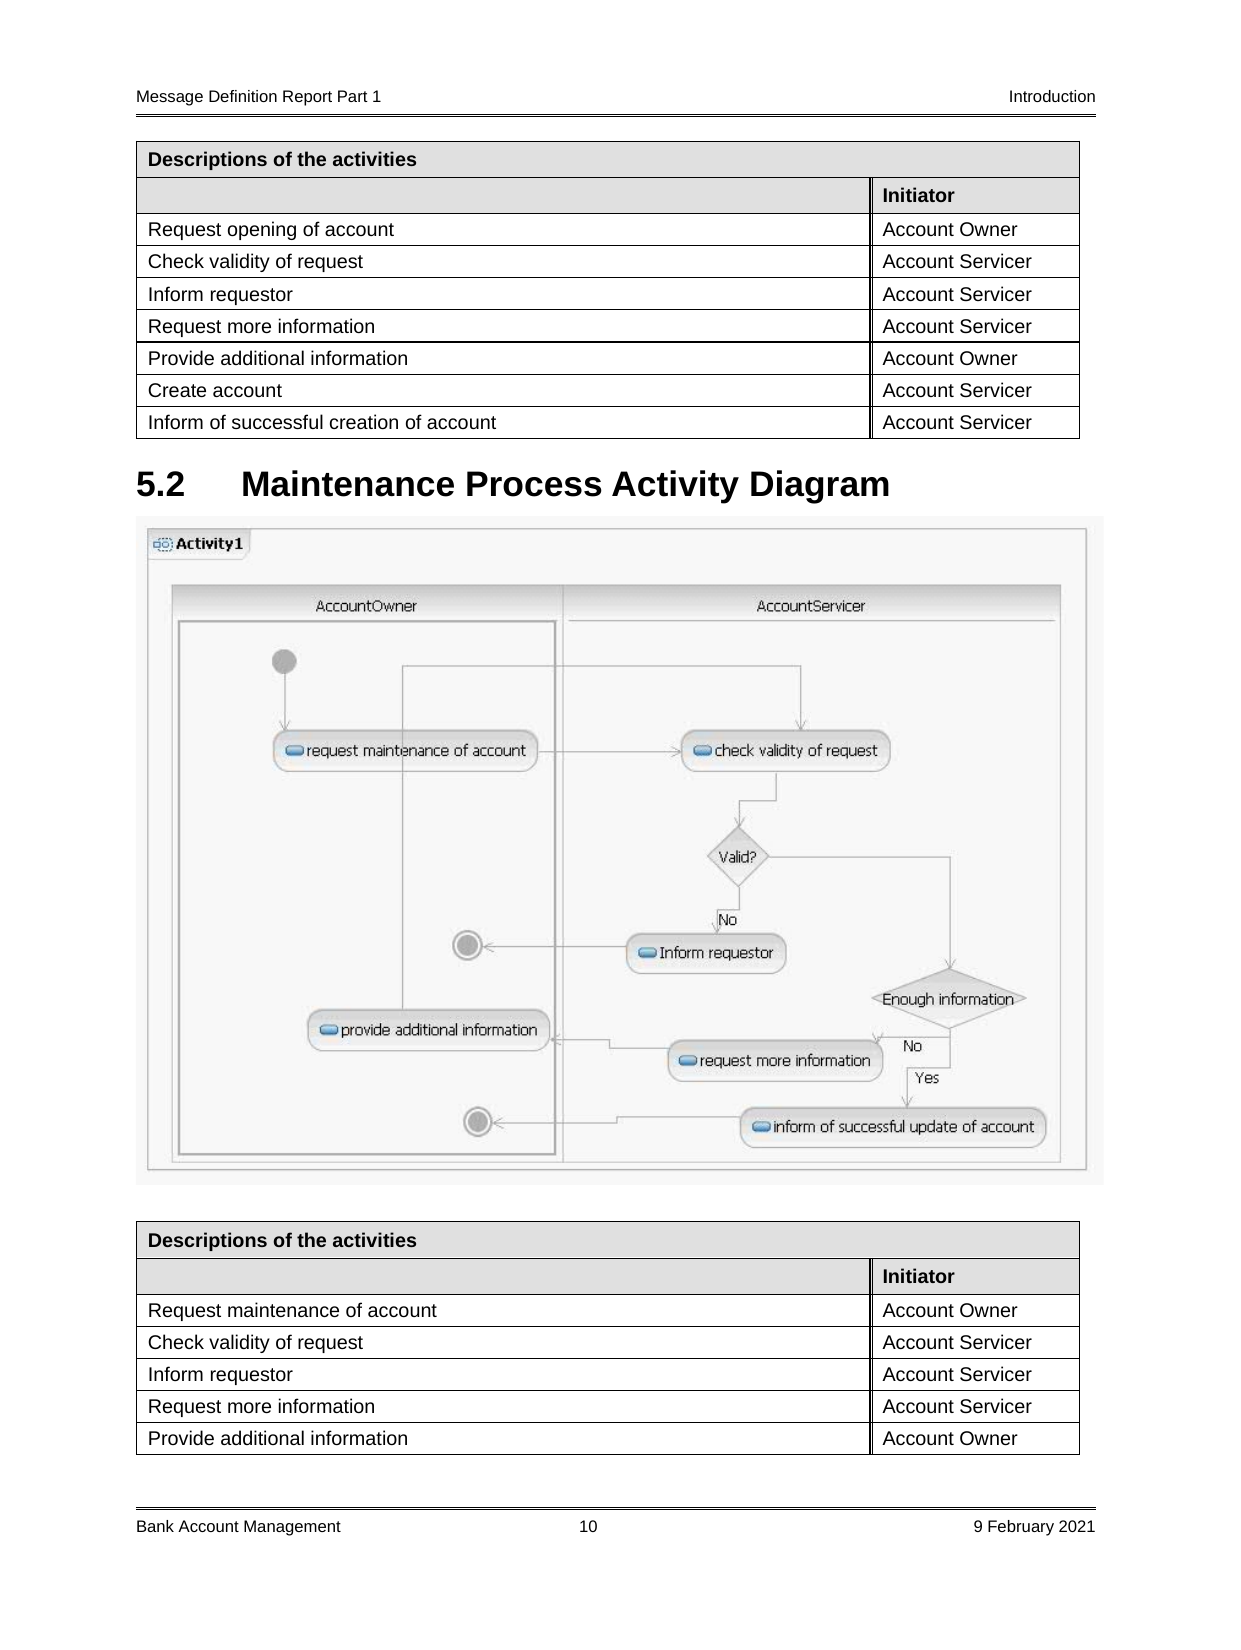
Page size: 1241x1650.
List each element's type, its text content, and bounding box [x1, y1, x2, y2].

table_cell Provide additional information [137, 343, 869, 373]
table_cell Create account [137, 375, 869, 406]
table_cell Inform of successful creation of account [137, 407, 869, 438]
table_cell Initiator [873, 178, 1079, 213]
table_cell Request more information [137, 310, 869, 341]
picture [135, 516, 1104, 1185]
table_cell Account Servicer [873, 246, 1079, 277]
table_cell Request more information [137, 1391, 869, 1422]
table_cell Check validity of request [137, 246, 869, 277]
table_cell Account Owner [873, 1295, 1079, 1326]
table_cell [137, 178, 869, 213]
table_cell Account Servicer [873, 407, 1079, 438]
table_cell Request opening of account [137, 214, 869, 245]
table_cell Initiator [873, 1259, 1079, 1294]
table_cell [137, 1259, 869, 1294]
table_cell Account Owner [873, 343, 1079, 373]
table_cell Account Servicer [873, 375, 1079, 406]
table_cell Check validity of request [137, 1327, 869, 1358]
table_cell Account Servicer [873, 1359, 1079, 1390]
table_cell Account Servicer [873, 1391, 1079, 1422]
table_cell Account Owner [873, 1423, 1079, 1454]
table_cell Account Servicer [873, 278, 1079, 309]
table_cell Provide additional information [137, 1423, 869, 1454]
table_cell Account Servicer [873, 310, 1079, 341]
table_header Descriptions of the activities [137, 1222, 1079, 1257]
table_header Descriptions of the activities [137, 142, 1079, 177]
table_cell Account Owner [873, 214, 1079, 245]
subtitle Maintenance Process Activity Diagram [136, 464, 1104, 504]
table_cell Inform requestor [137, 1359, 869, 1390]
table_cell Inform requestor [137, 278, 869, 309]
table_cell Account Servicer [873, 1327, 1079, 1358]
table_cell Request maintenance of account [137, 1295, 869, 1326]
